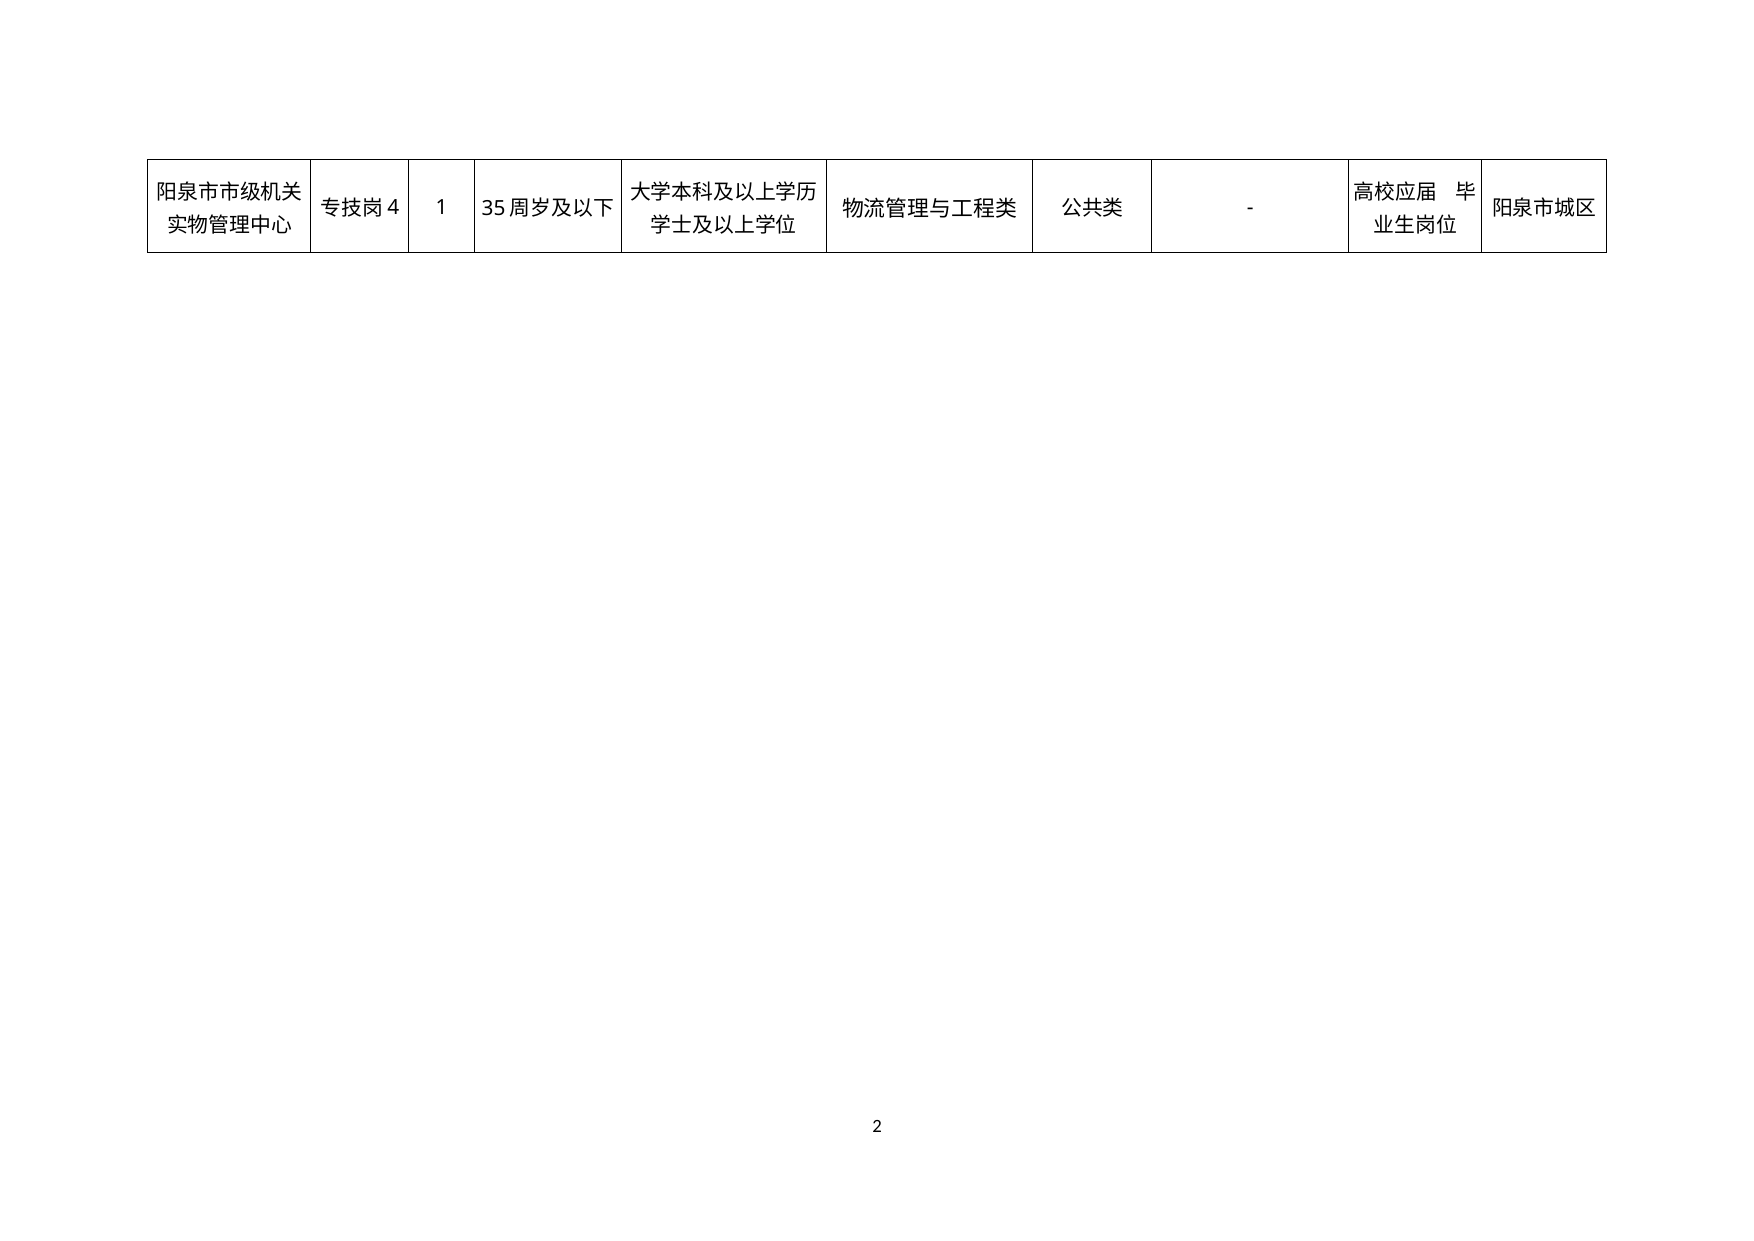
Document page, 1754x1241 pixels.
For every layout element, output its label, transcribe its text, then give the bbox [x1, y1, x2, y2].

table_cell 物流管理与工程类 [827, 160, 1032, 252]
table_cell 35周岁及以下 [475, 160, 621, 252]
table_cell - [1152, 160, 1348, 252]
table_cell 专技岗4 [311, 160, 408, 252]
table_cell 1 [409, 160, 474, 252]
table_cell 大学本科及以上学历 学士及以上学位 [622, 160, 826, 252]
table_cell 阳泉市市级机关 实物管理中心 [148, 160, 310, 252]
table_cell 公共类 [1033, 160, 1151, 252]
table_cell 阳泉市城区 [1482, 160, 1606, 252]
table_cell 高校应届 毕业生岗位 [1349, 160, 1481, 252]
